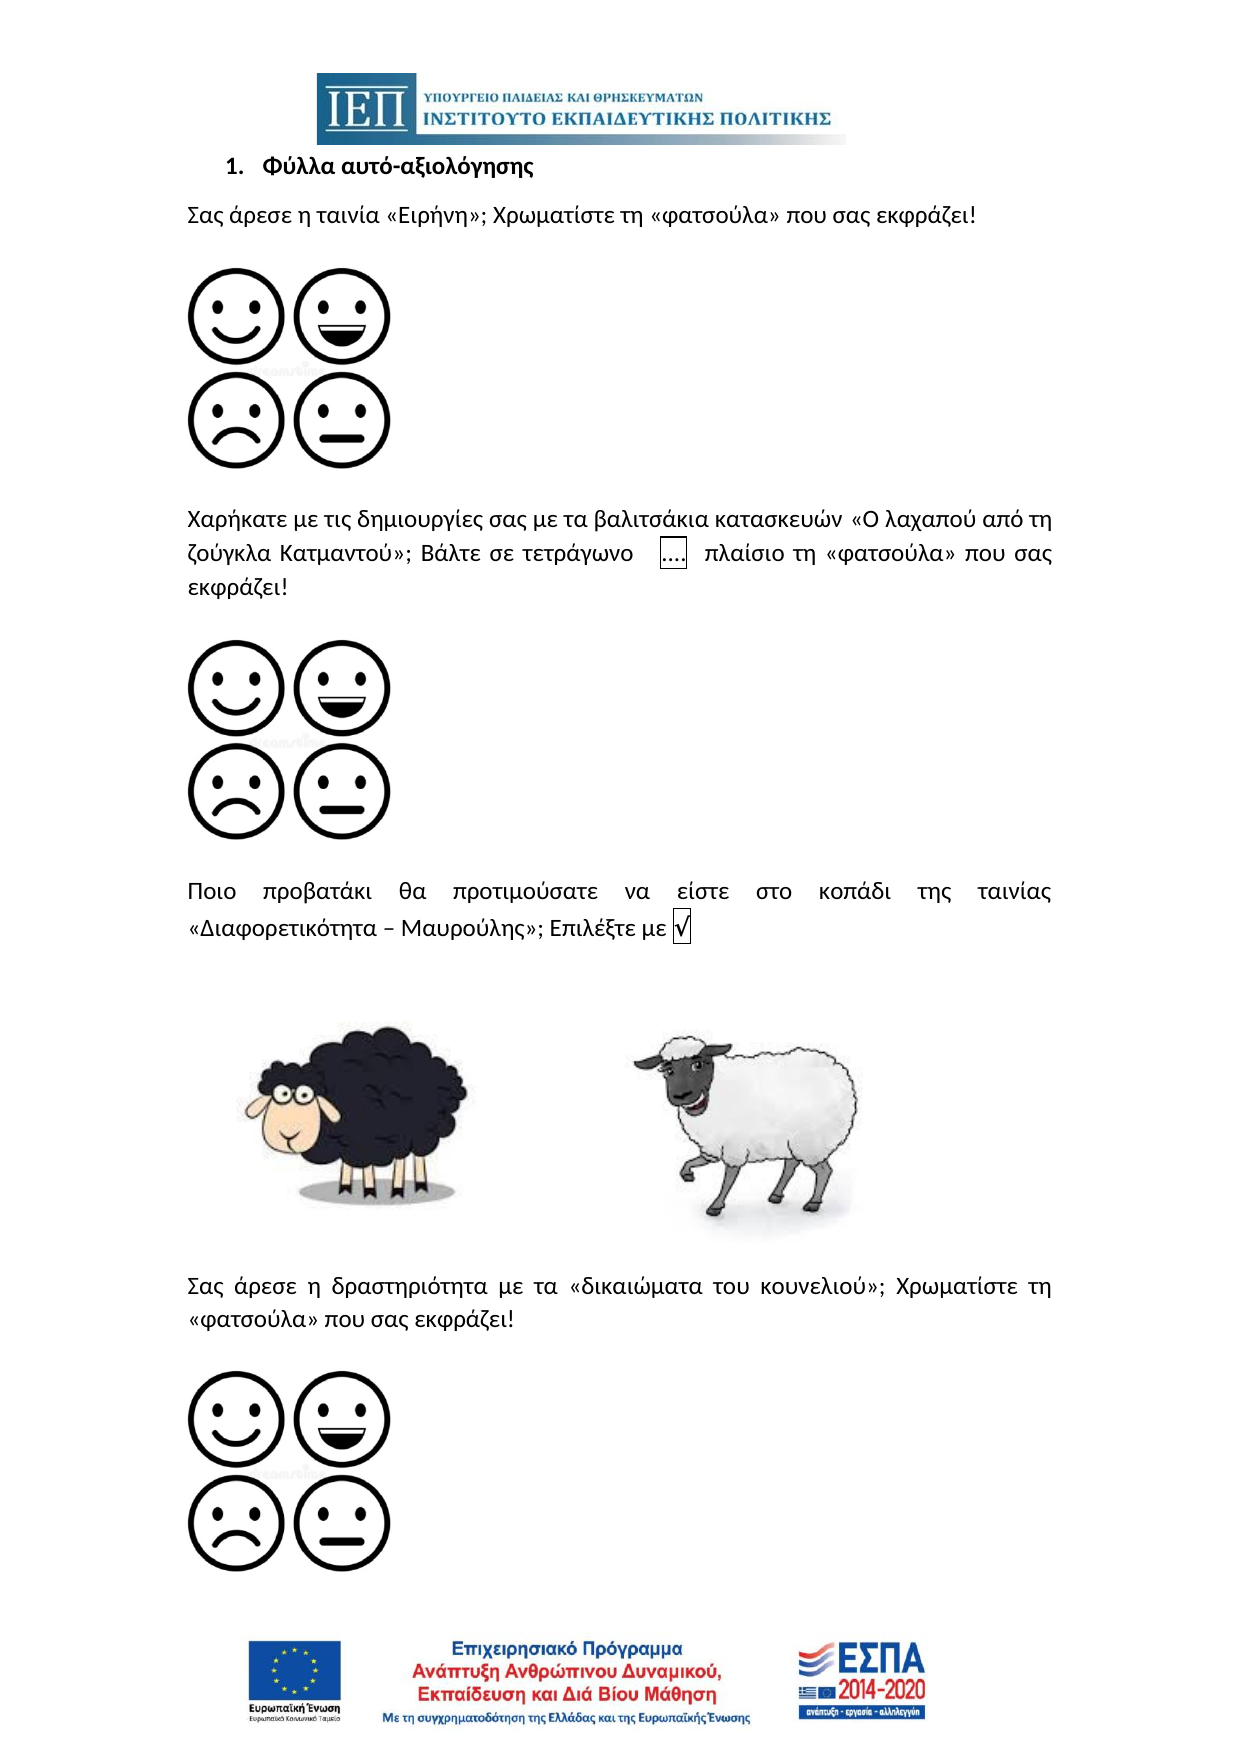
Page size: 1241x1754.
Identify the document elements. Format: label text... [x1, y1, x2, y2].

text Ποιο προβατάκι θα προτιμούσατε να είστε στο κοπάδι της ταινίας «Διαφορετικότητα – Μαυρούλης»; Επιλέξτε με √ [187, 875, 1053, 944]
picture [187, 1368, 393, 1572]
picture [187, 265, 393, 469]
text Σας άρεσε η ταινία «Ειρήνη»; Χρωματίστε τη «φατσούλα» που σας εκφράζει! [187, 199, 1053, 230]
list Φύλλα αυτό-αξιολόγησης [225, 150, 1053, 181]
text Σας άρεσε η δραστηριότητα με τα «δικαιώματα του κουνελιού»; Χρωματίστε τη «φατσούλα» που σας εκφράζει! [187, 1270, 1053, 1333]
picture [227, 1633, 946, 1732]
picture [316, 73, 847, 145]
picture [187, 637, 393, 840]
picture [187, 947, 952, 1268]
text Χαρήκατε με τις δημιουργίες σας με τα βαλιτσάκια κατασκευών «Ο λαχαπού από τη ζούγκλα Κατμαντού»; Βάλτε σε τετράγωνο .... πλαίσιο τη «φατσούλα» που σας εκφράζει! [187, 503, 1053, 602]
